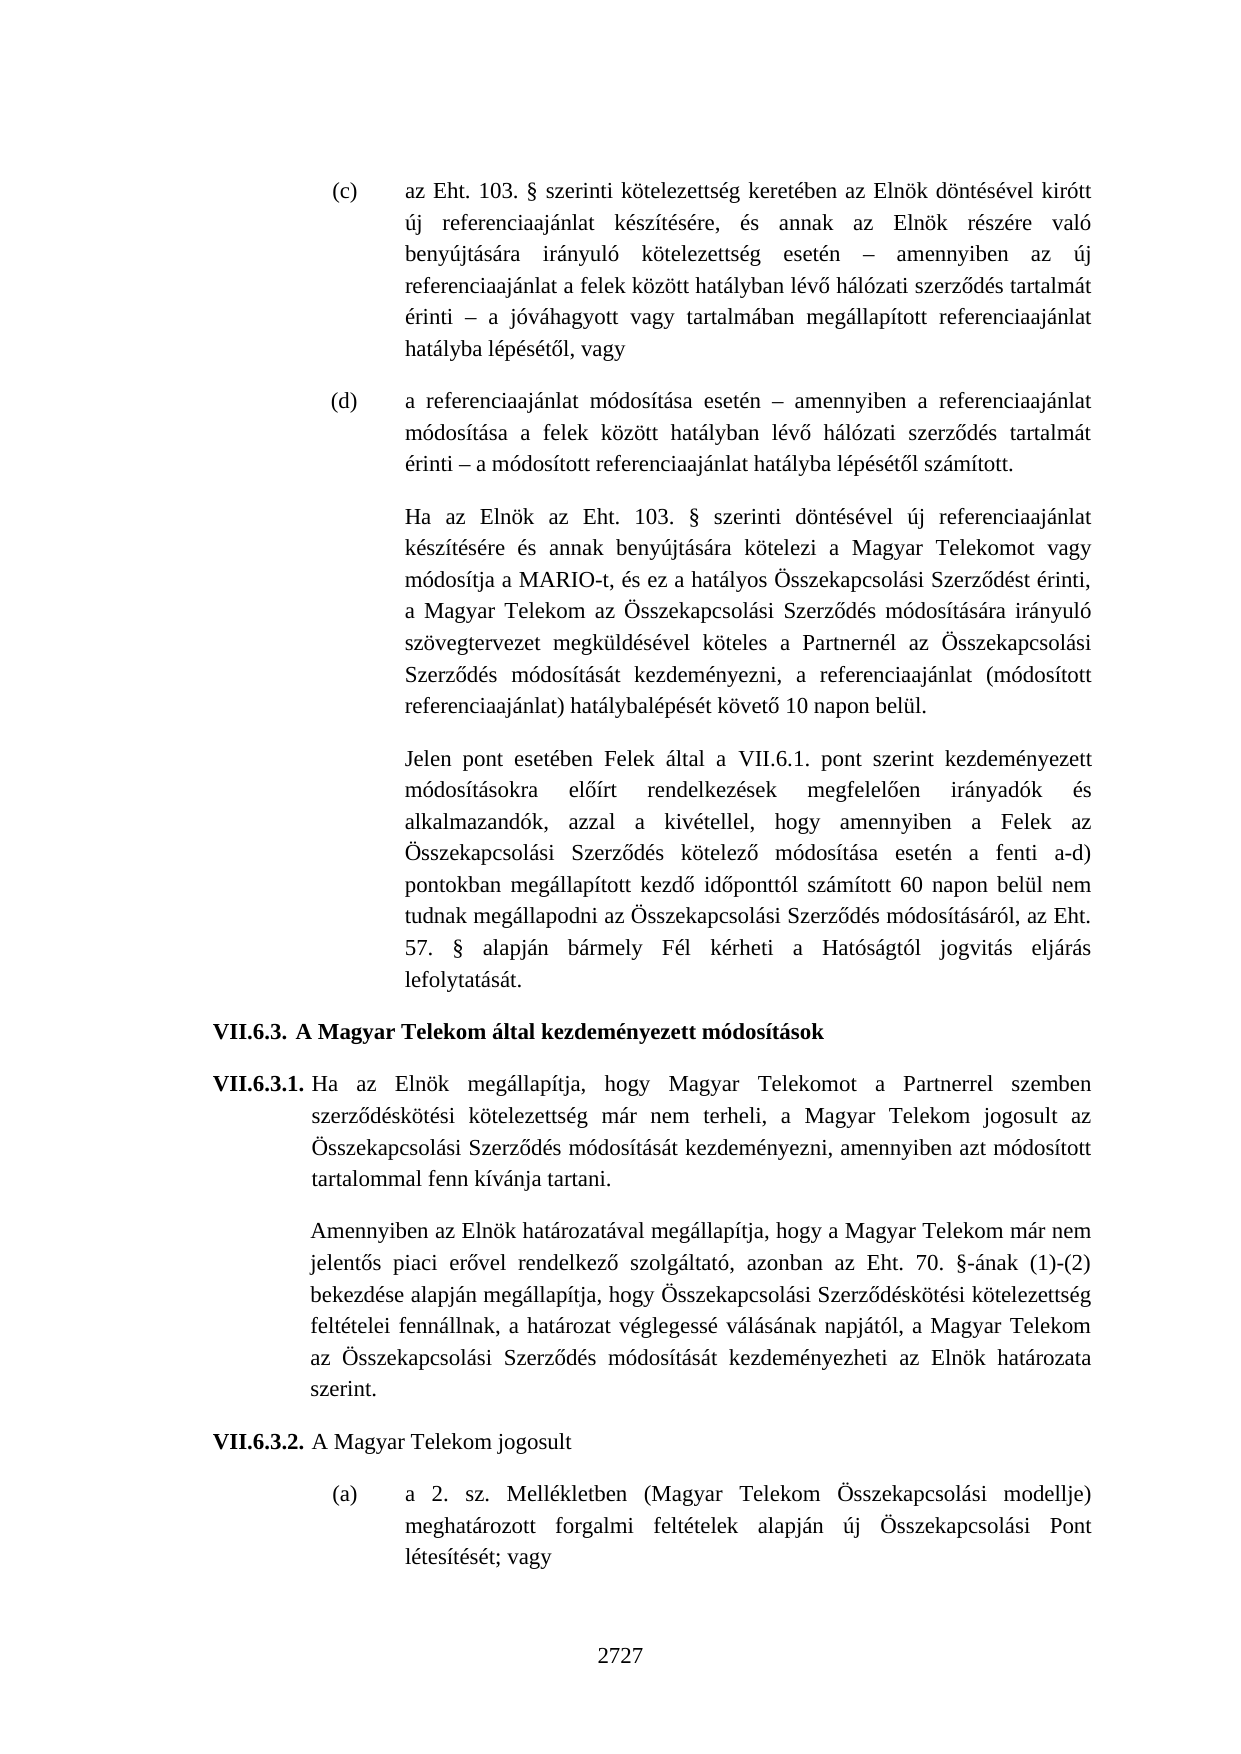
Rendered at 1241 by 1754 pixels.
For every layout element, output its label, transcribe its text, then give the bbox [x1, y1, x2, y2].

subtitle Ha az Elnök megállapítja, hogy Magyar Telekomot a Partnerrel szemben szerződéskötési kötelezettség már nem terheli, a Magyar Telekom jogosult az Összekapcsolási Szerződés módosítását kezdeményezni, amennyiben azt módosított tartalommal fenn kívánja tartani. [213, 1070, 1092, 1191]
subtitle a referenciaajánlat módosítása esetén – amennyiben a referenciaajánlat módosítása a felek között hatályban lévő hálózati szerződés tartalmát érinti – a módosított referenciaajánlat hatályba lépésétől számított. [357, 387, 1092, 477]
text Ha az Elnök az Eht. 103. § szerinti döntésével új referenciaajánlat készítésére és annak benyújtására kötelezi a Magyar Telekomot vagy módosítja a MARIO-t, és ez a hatályos Összekapcsolási Szerződést érinti, a Magyar Telekom az Összekapcsolási Szerződés módosítására irányuló szövegtervezet megküldésével köteles a Partnernél az Összekapcsolási Szerződés módosítását kezdeményezni, a referenciaajánlat (módosított referenciaajánlat) hatálybalépését követő 10 napon belül. [404, 503, 1092, 719]
text Amennyiben az Elnök határozatával megállapítja, hogy a Magyar Telekom már nem jelentős piaci erővel rendelkező szolgáltató, azonban az Eht. 70. §-ának (1)-(2) bekezdése alapján megállapítja, hogy Összekapcsolási Szerződéskötési kötelezettség feltételei fennállnak, a határozat véglegessé válásának napjától, a Magyar Telekom az Összekapcsolási Szerződés módosítását kezdeményezheti az Elnök határozata szerint. [310, 1217, 1092, 1402]
subtitle A Magyar Telekom által kezdeményezett módosítások [213, 1018, 1092, 1044]
subtitle a 2. sz. Mellékletben (Magyar Telekom Összekapcsolási modellje) meghatározott forgalmi feltételek alapján új Összekapcsolási Pont létesítését; vagy [357, 1480, 1092, 1569]
subtitle A Magyar Telekom jogosult [213, 1428, 1092, 1454]
text Jelen pont esetében Felek által a VII.6.1. pont szerint kezdeményezett módosításokra előírt rendelkezések megfelelően irányadók és alkalmazandók, azzal a kivétellel, hogy amennyiben a Felek az Összekapcsolási Szerződés kötelező módosítása esetén a fenti a-d) pontokban megállapított kezdő időponttól számított 60 napon belül nem tudnak megállapodni az Összekapcsolási Szerződés módosításáról, az Eht. 57. § alapján bármely Fél kérheti a Hatóságtól jogvitás eljárás lefolytatását. [404, 745, 1092, 992]
subtitle az Eht. 103. § szerinti kötelezettség keretében az Elnök döntésével kirótt új referenciaajánlat készítésére, és annak az Elnök részére való benyújtására irányuló kötelezettség esetén – amennyiben az új referenciaajánlat a felek között hatályban lévő hálózati szerződés tartalmát érinti – a jóváhagyott vagy tartalmában megállapított referenciaajánlat hatályba lépésétől, vagy [357, 177, 1092, 361]
